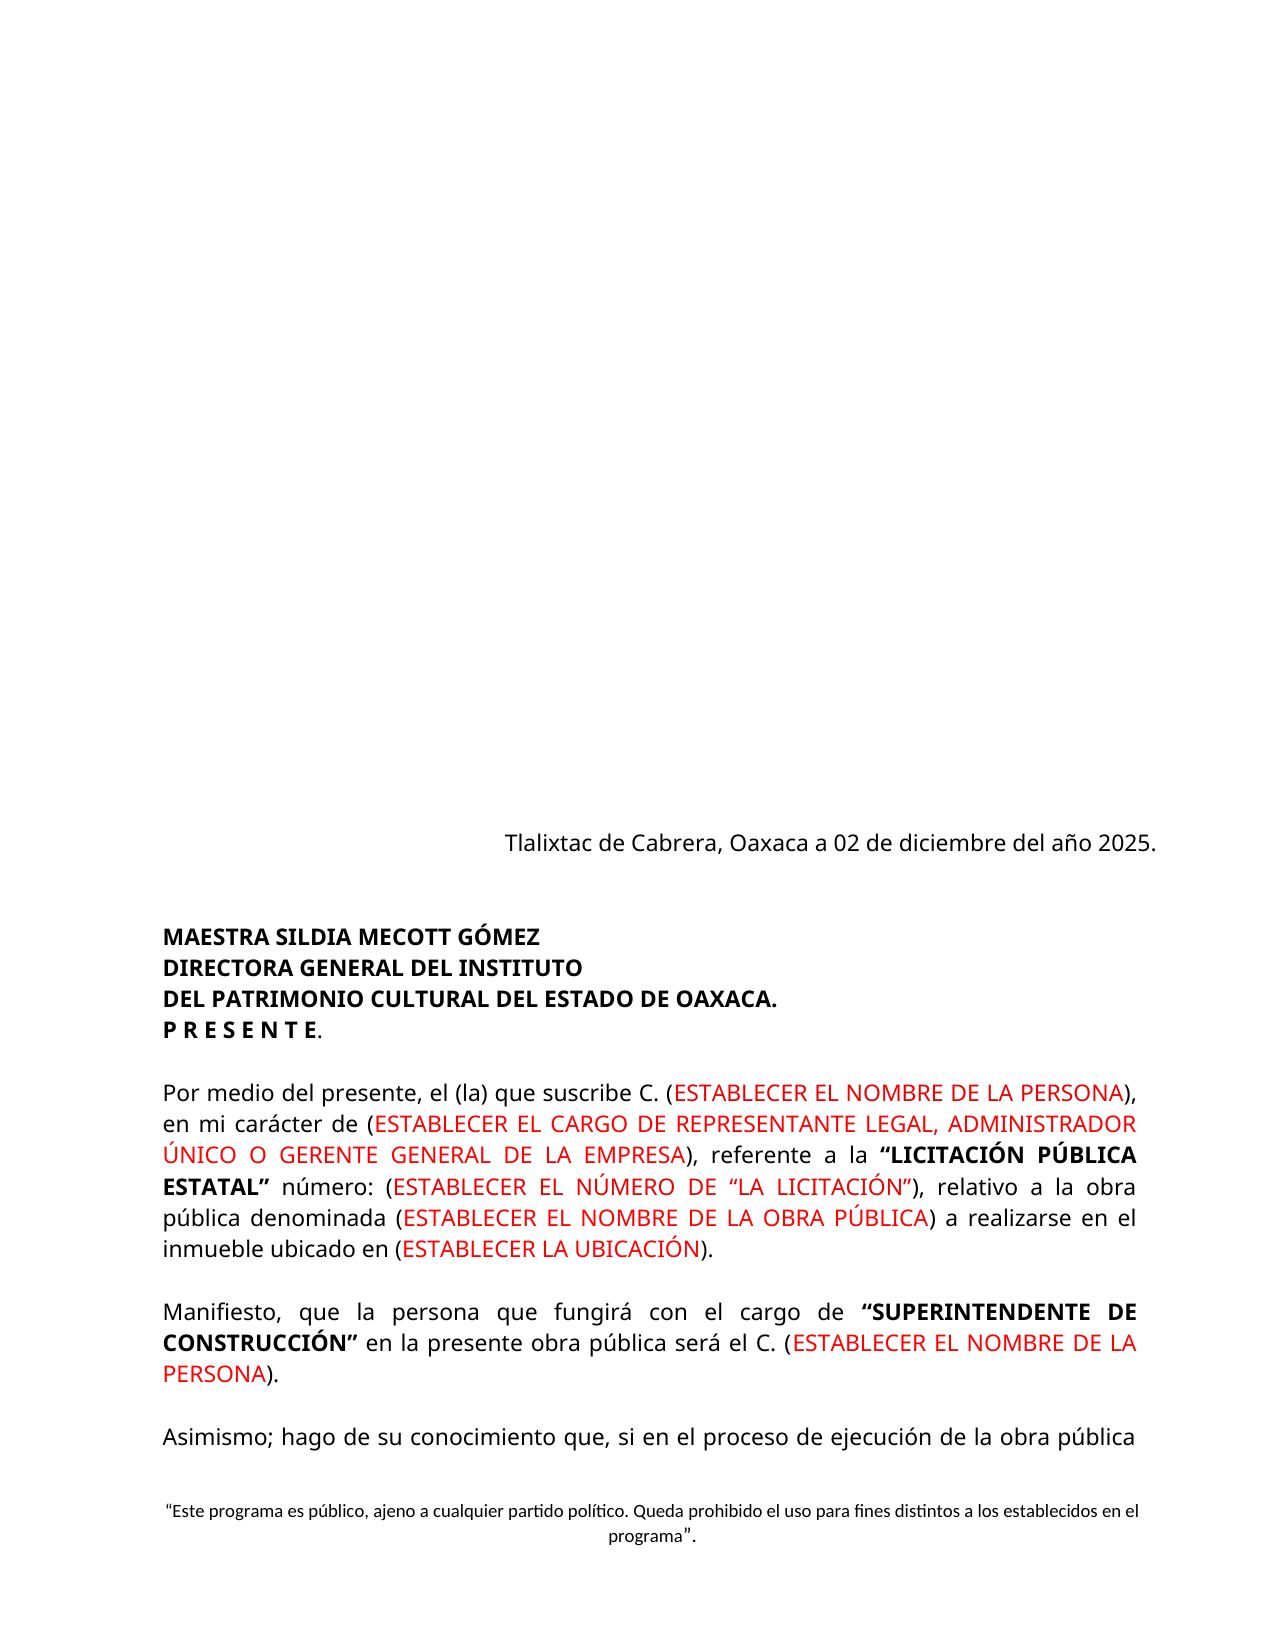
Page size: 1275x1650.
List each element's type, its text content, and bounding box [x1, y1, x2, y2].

text Por medio del presente, el (la) que suscribe C. (ESTABLECER EL NOMBRE DE LA PERSONA), en mi carácter de (ESTABLECER EL CARGO DE REPRESENTANTE LEGAL, ADMINISTRADOR ÚNICO O GERENTE GENERAL DE LA EMPRESA), referente a la “LICITACIÓN PÚBLICA ESTATAL” número: (ESTABLECER EL NÚMERO DE “LA LICITACIÓN”), relativo a la obra pública denominada (ESTABLECER EL NOMBRE DE LA OBRA PÚBLICA) a realizarse en el inmueble ubicado en (ESTABLECER LA UBICACIÓN). [162, 1077, 1137, 1264]
text MAESTRA SILDIA MECOTT GÓMEZ [162, 921, 1157, 952]
text Tlalixtac de Cabrera, Oaxaca a 02 de diciembre del año 2025. [148, 827, 1157, 858]
text DIRECTORA GENERAL DEL INSTITUTO [162, 952, 1157, 983]
text Manifiesto, que la persona que fungirá con el cargo de “SUPERINTENDENTE DE CONSTRUCCIÓN” en la presente obra pública será el C. (ESTABLECER EL NOMBRE DE LA PERSONA). [162, 1296, 1137, 1389]
text P R E S E N T E. [162, 1014, 1157, 1046]
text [162, 1421, 1137, 1452]
text DEL PATRIMONIO CULTURAL DEL ESTADO DE OAXACA. [162, 983, 1157, 1014]
